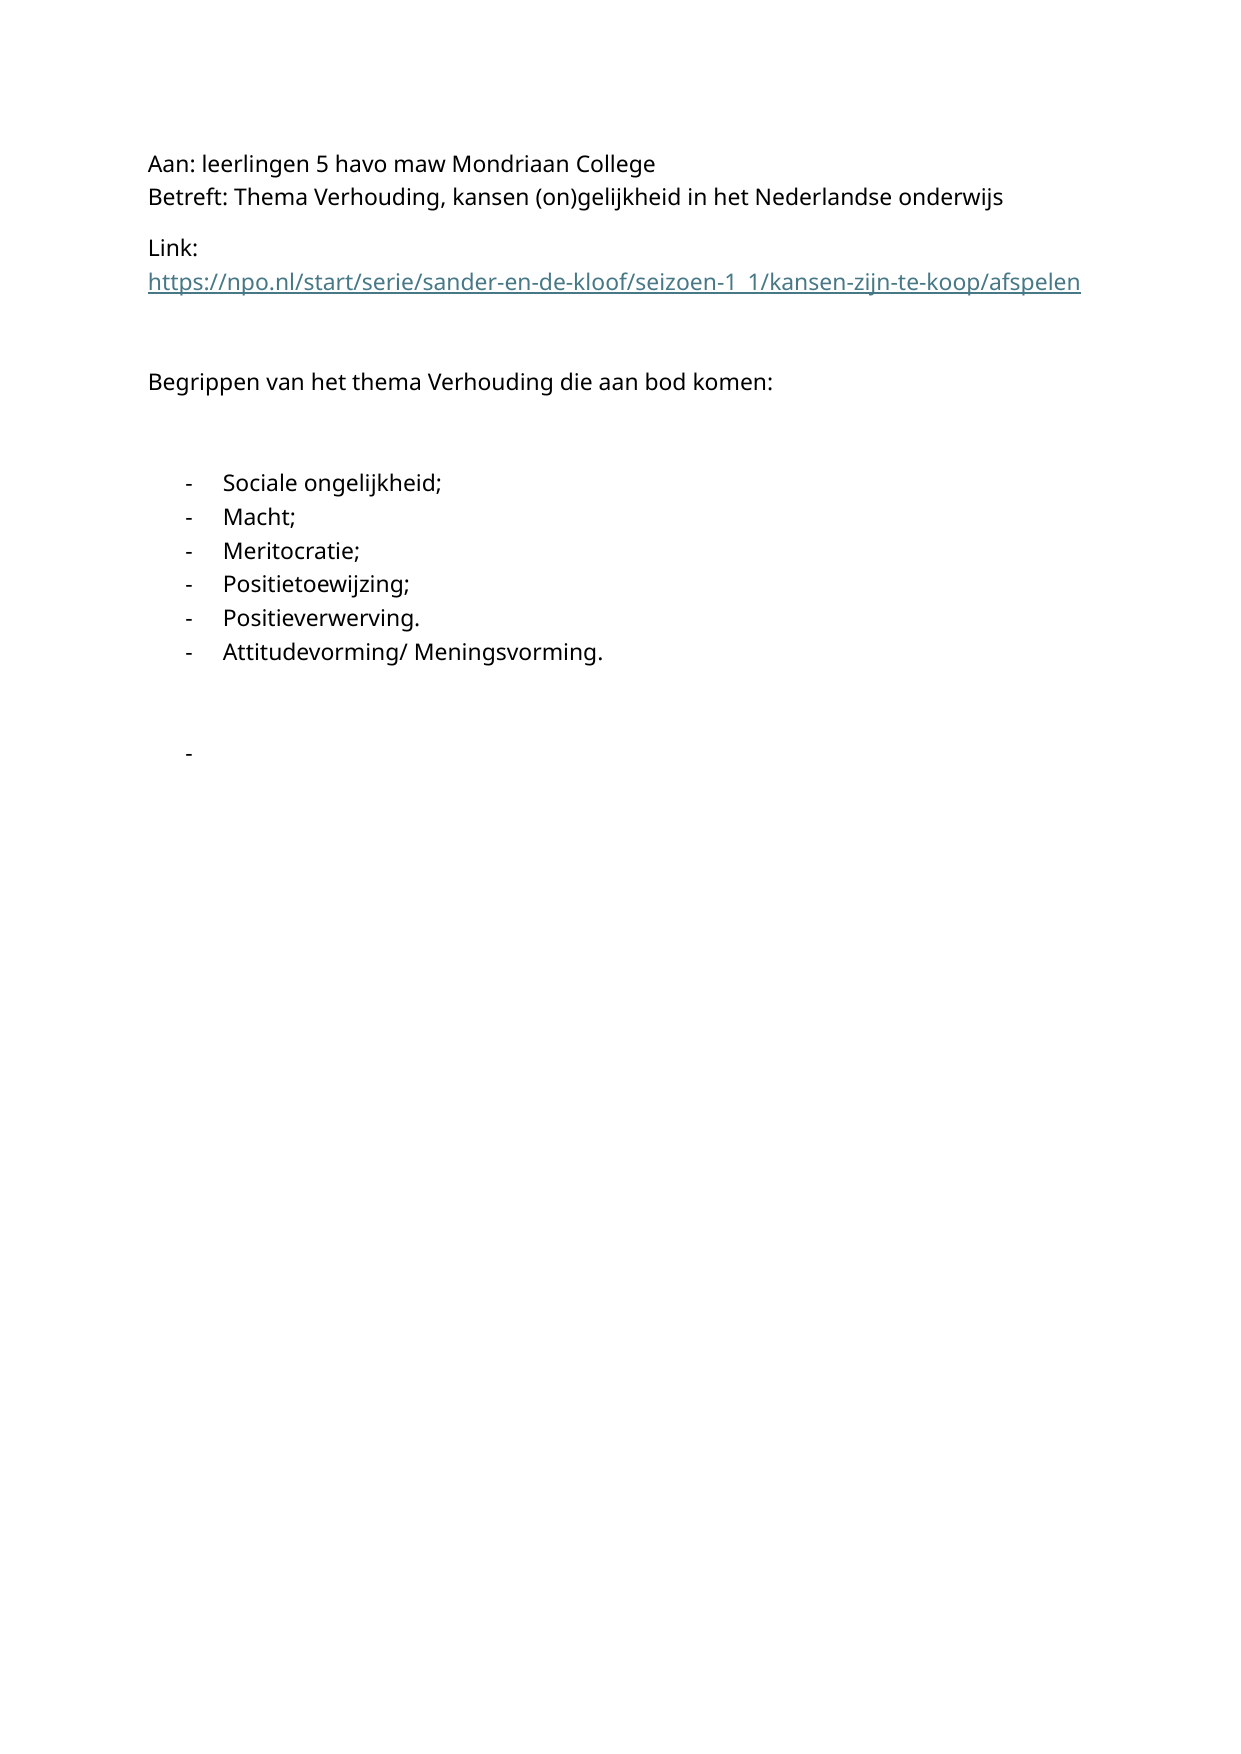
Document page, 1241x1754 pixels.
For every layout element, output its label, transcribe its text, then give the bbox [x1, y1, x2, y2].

list Attitudevorming/ Meningsvorming. [185, 636, 1093, 667]
text Begrippen van het thema Verhouding die aan bod komen: [148, 366, 1093, 398]
text Link: https://npo.nl/start/serie/sander-en-de-kloof/seizoen-1_1/kansen-zijn-te-koop/afspelen [148, 232, 1093, 297]
list Sociale ongelijkheid; [185, 467, 1093, 498]
list Positietoewijzing; [185, 568, 1093, 600]
list Macht; [185, 501, 1093, 532]
list Meritocratie; [185, 535, 1093, 566]
list Positieverwerving. [185, 602, 1093, 633]
text Aan: leerlingen 5 havo maw Mondriaan College Betreft: Thema Verhouding, kansen (on)gelijkheid in het Nederlandse onderwijs [148, 148, 1093, 213]
